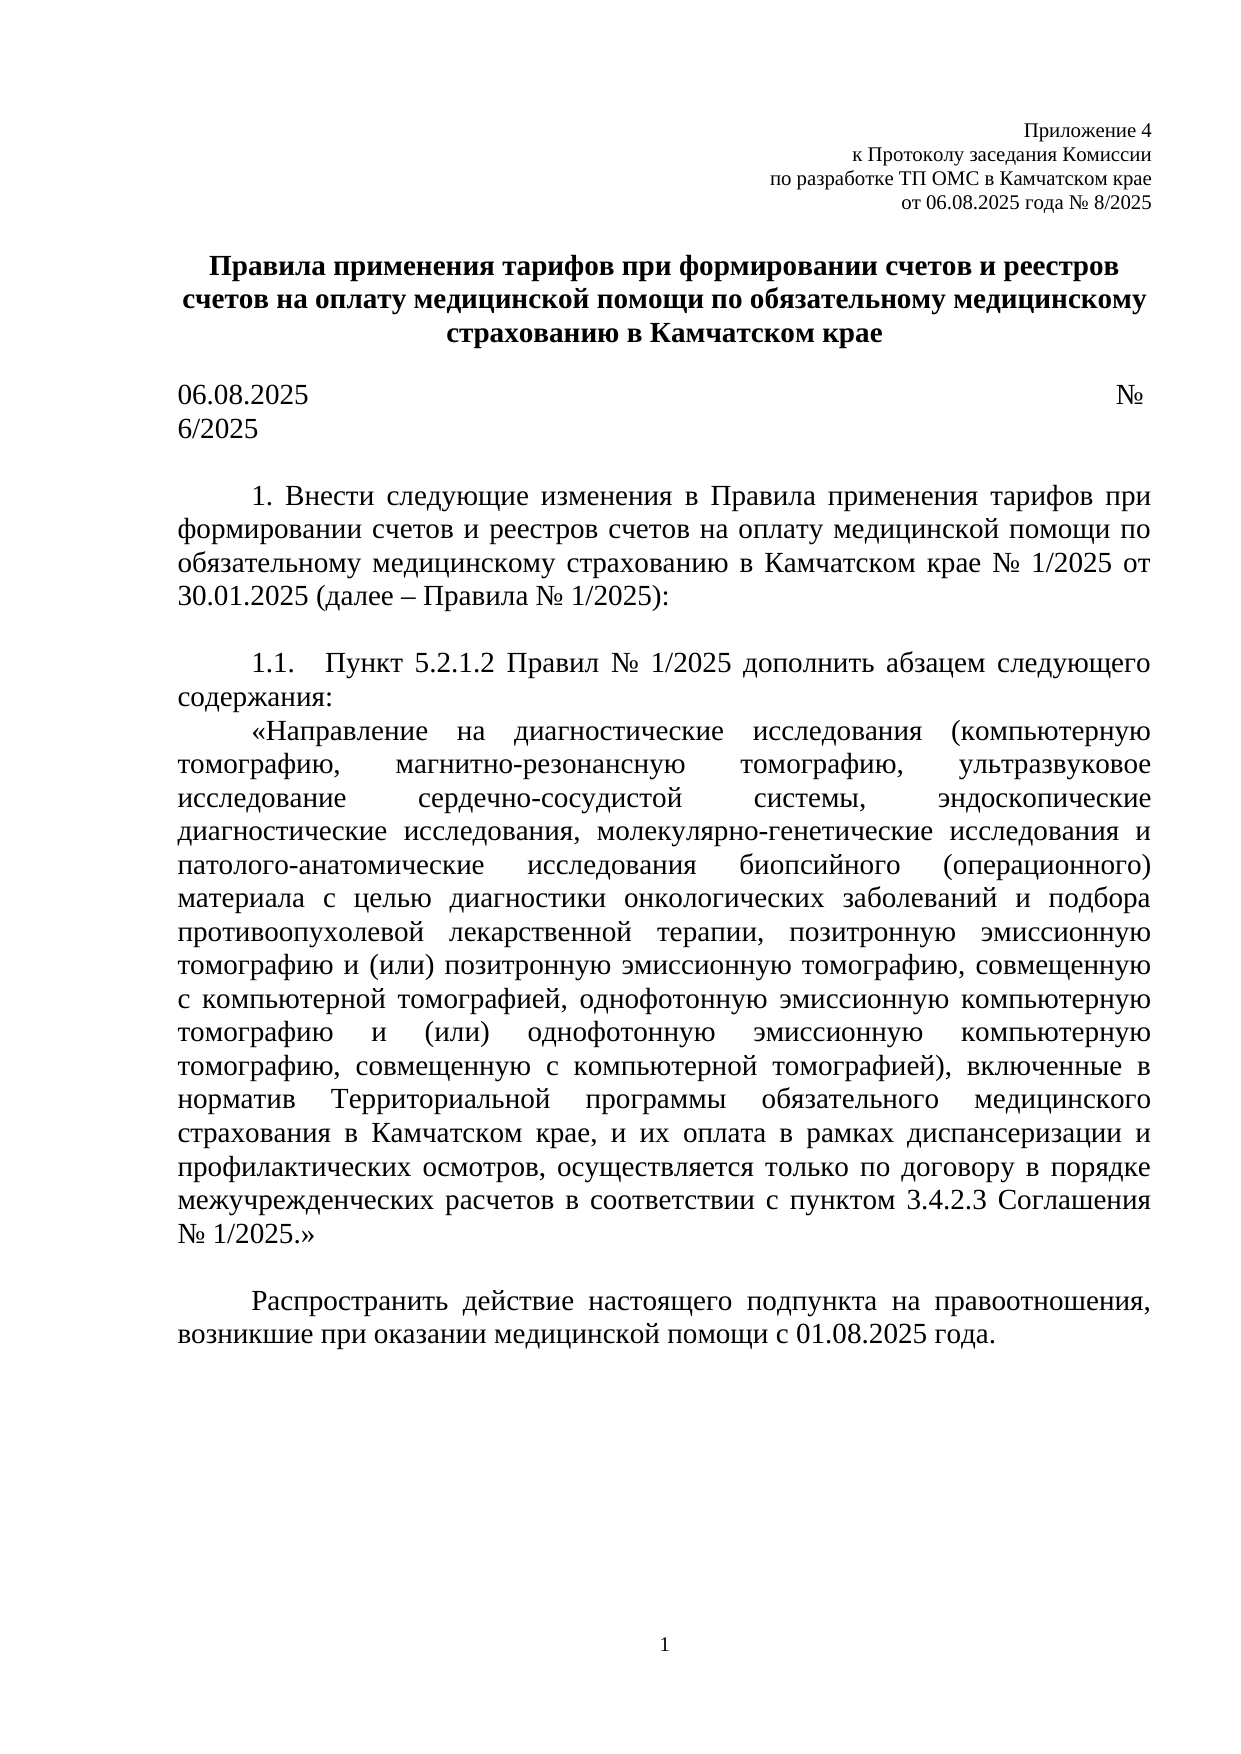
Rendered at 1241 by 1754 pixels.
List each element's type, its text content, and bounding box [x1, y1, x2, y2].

text от 06.08.2025 года № 8/2025 [753, 190, 1152, 214]
text Приложение 4 [753, 118, 1152, 142]
list Пункт 5.2.1.2 Правил № 1/2025 дополнить абзацем следующего содержания: [177, 646, 1152, 713]
text к Протоколу заседания Комиссии [753, 142, 1152, 166]
text по разработке ТП ОМС в Камчатском крае [753, 166, 1152, 190]
text 1. Внести следующие изменения в Правила применения тарифов при формировании счетов и реестров счетов на оплату медицинской помощи по обязательному медицинскому страхованию в Камчатском крае № 1/2025 от 30.01.2025 (далее – Правила № 1/2025): [177, 478, 1152, 612]
text 06.08.2025 № 6/2025 [177, 377, 1152, 444]
list «Направление на диагностические исследования (компьютерную томографию, магнитно-резонансную томографию, ультразвуковое исследование сердечно-сосудистой системы, эндоскопические диагностические исследования, молекулярно-генетические исследования и патолого-анатомические исследования биопсийного (операционного) материала с целью диагностики онкологических заболеваний и подбора противоопухолевой лекарственной терапии, позитронную эмиссионную томографию и (или) позитронную эмиссионную томографию, совмещенную с компьютерной томографией, однофотонную эмиссионную компьютерную томографию и (или) однофотонную эмиссионную компьютерную томографию, совмещенную с компьютерной томографией), включенные в норматив Территориальной программы обязательного медицинского страхования в Камчатском крае, и их оплата в рамках диспансеризации и профилактических осмотров, осуществляется только по договору в порядке межучрежденческих расчетов в соответствии с пунктом 3.4.2.3 Соглашения № 1/2025.» [177, 713, 1152, 1249]
text Правила применения тарифов при формировании счетов и реестров счетов на оплату медицинской помощи по обязательному медицинскому страхованию в Камчатском крае [177, 248, 1152, 348]
text Распространить действие настоящего подпункта на правоотношения, возникшие при оказании медицинской помощи с 01.08.2025 года. [177, 1283, 1152, 1350]
